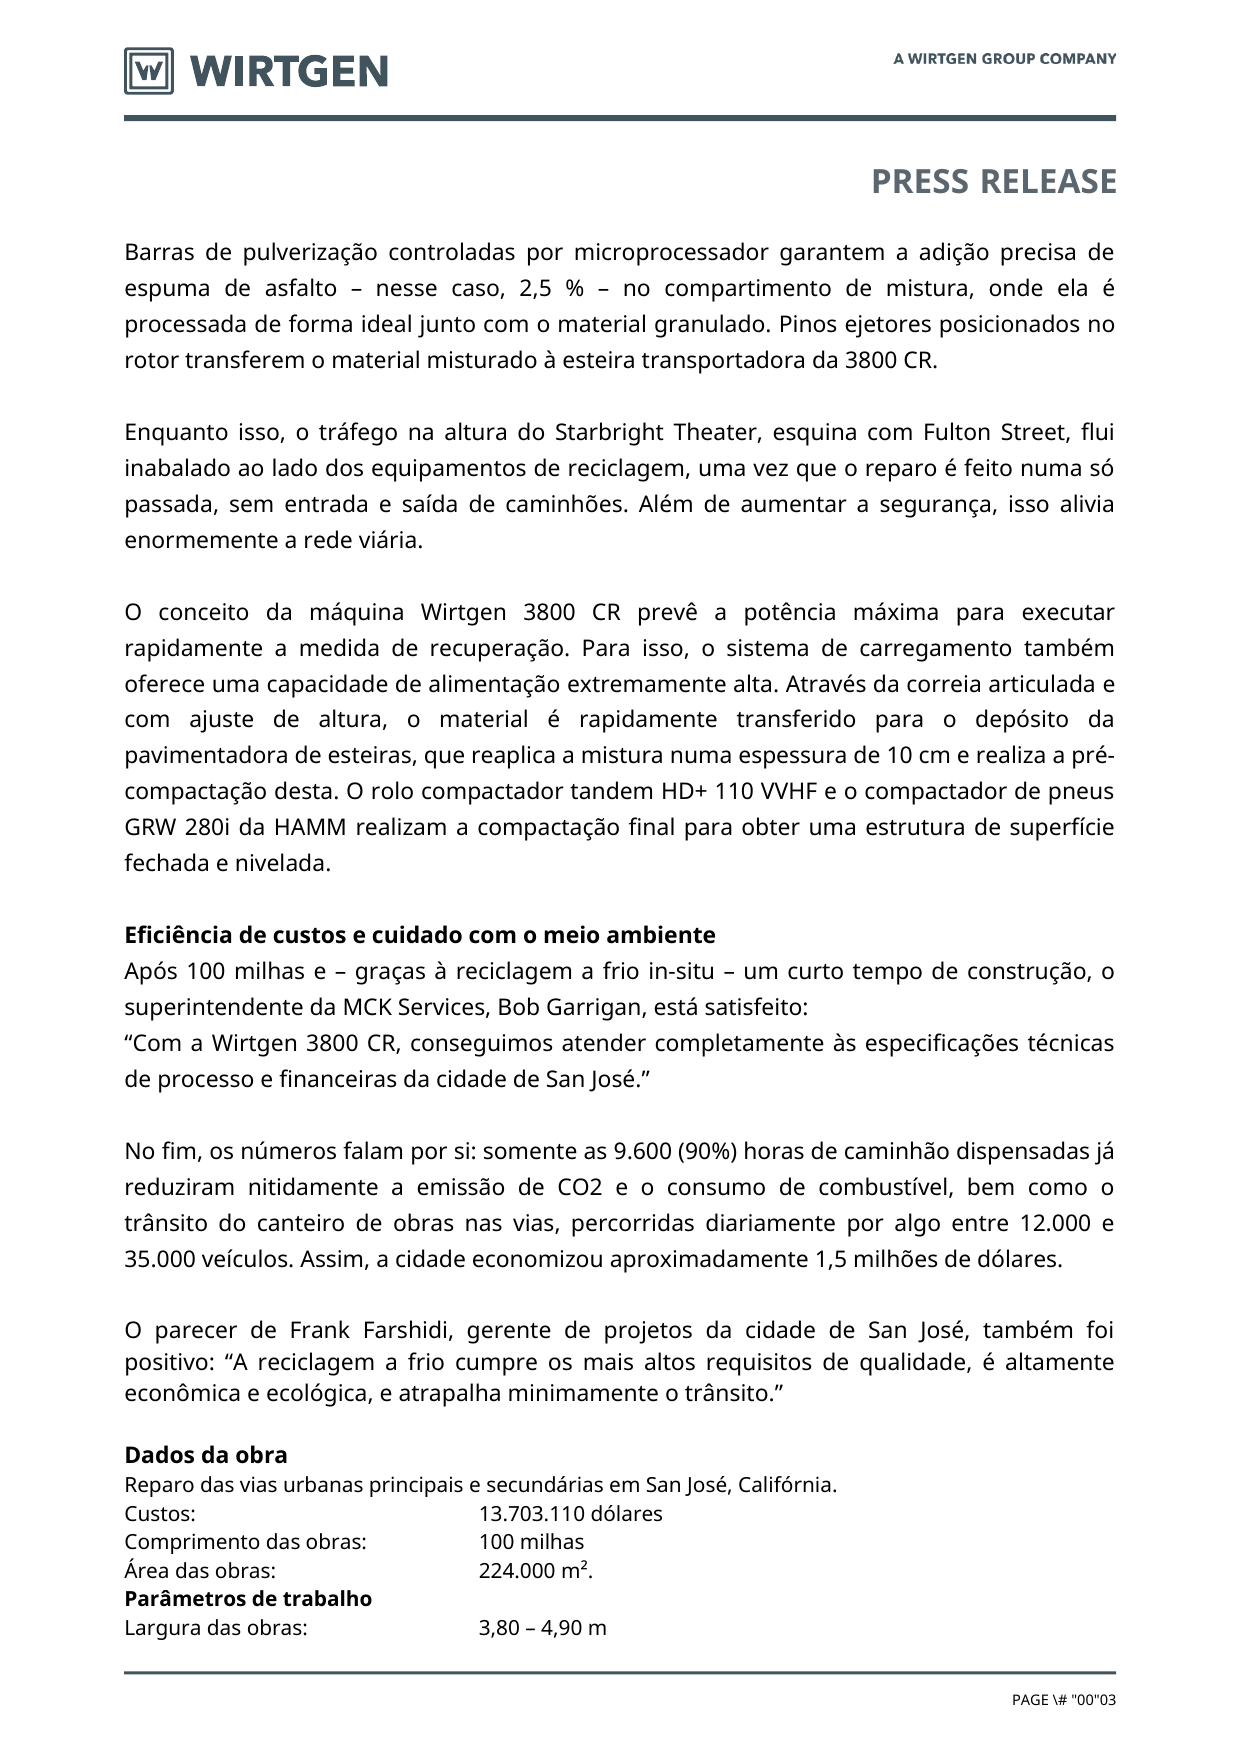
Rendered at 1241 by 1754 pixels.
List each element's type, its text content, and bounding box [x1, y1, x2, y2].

text Área das obras: 224.000 m². [124, 1556, 1116, 1584]
text O conceito da máquina Wirtgen 3800 CR prevê a potência máxima para executar rapidamente a medida de recuperação. Para isso, o sistema de carregamento também oferece uma capacidade de alimentação extremamente alta. Através da correia articulada e com ajuste de altura, o material é rapidamente transferido para o depósito da pavimentadora de esteiras, que reaplica a mistura numa espessura de 10 cm e realiza a pré-compactação desta. O rolo compactador tandem HD+ 110 VVHF e o compactador de pneus GRW 280i da HAMM realizam a compactação final para obter uma estrutura de superfície fechada e nivelada. [124, 596, 1116, 878]
text “Com a Wirtgen 3800 CR, conseguimos atender completamente às especificações técnicas de processo e financeiras da cidade de San José.” [124, 1027, 1116, 1094]
text Parâmetros de trabalho [124, 1584, 1116, 1613]
text Após 100 milhas e – graças à reciclagem a frio in-situ – um curto tempo de construção, o superintendente da MCK Services, Bob Garrigan, está satisfeito: [124, 955, 1116, 1022]
text Eficiência de custos e cuidado com o meio ambiente [124, 919, 1116, 950]
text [124, 236, 1116, 375]
text O parecer de Frank Farshidi, gerente de projetos da cidade de San José, também foi positivo: “A reciclagem a frio cumpre os mais altos requisitos de qualidade, é altamente econômica e ecológica, e atrapalha minimamente o trânsito.” [124, 1314, 1116, 1408]
text Largura das obras: 3,80 – 4,90 m [124, 1613, 1116, 1641]
picture [893, 53, 1117, 64]
text Reparo das vias urbanas principais e secundárias em San José, Califórnia. [124, 1471, 1116, 1499]
text Custos: 13.703.110 dólares [124, 1499, 1116, 1527]
text No fim, os números falam por si: somente as 9.600 (90%) horas de caminhão dispensadas já reduziram nitidamente a emissão de CO2 e o consumo de combustível, bem como o trânsito do canteiro de obras nas vias, percorridas diariamente por algo entre 12.000 e 35.000 veículos. Assim, a cidade economizou aproximadamente 1,5 milhões de dólares. [124, 1135, 1116, 1274]
text Enquanto isso, o tráfego na altura do Starbright Theater, esquina com Fulton Street, flui inabalado ao lado dos equipamentos de reciclagem, uma vez que o reparo é feito numa só passada, sem entrada e saída de caminhões. Além de aumentar a segurança, isso alivia enormemente a rede viária. [124, 416, 1116, 555]
text Comprimento das obras: 100 milhas [124, 1527, 1116, 1556]
text Dados da obra [124, 1439, 1116, 1471]
